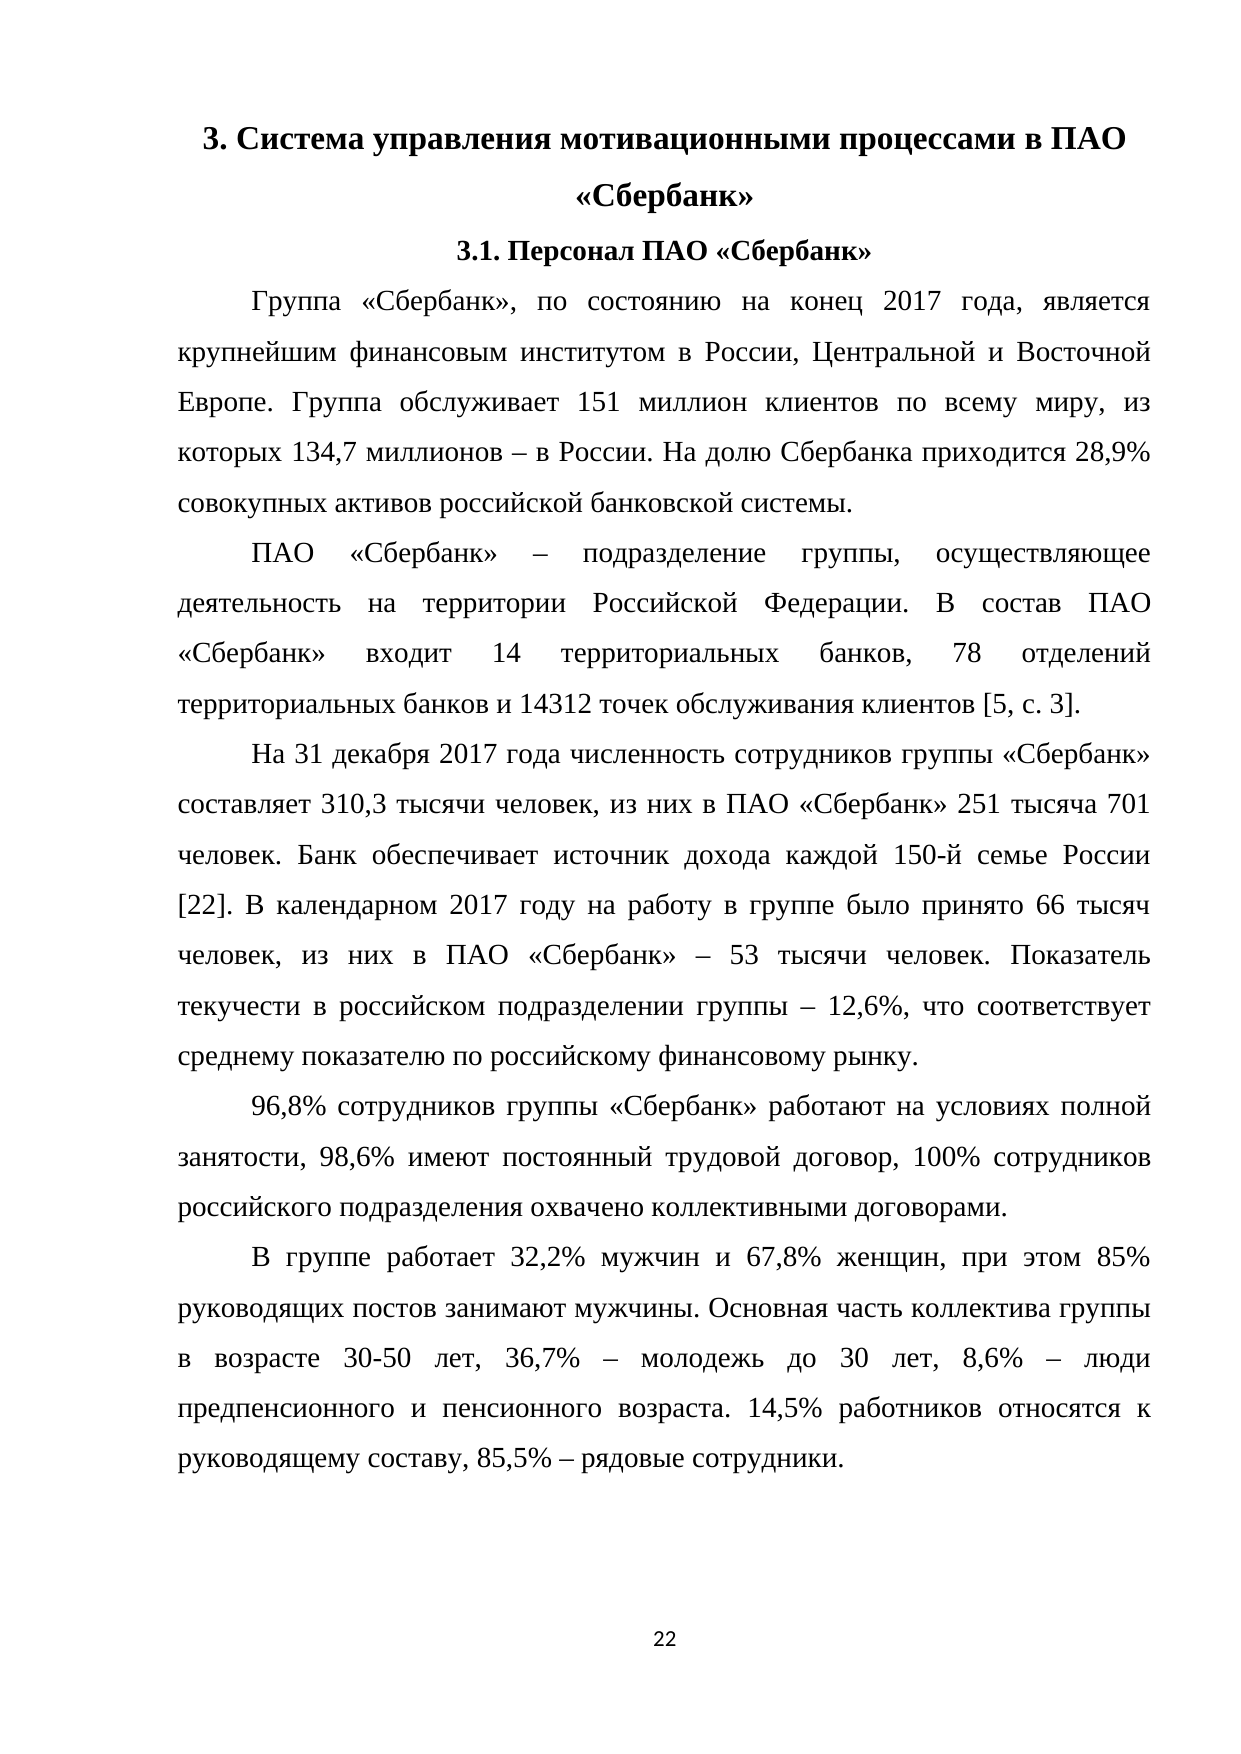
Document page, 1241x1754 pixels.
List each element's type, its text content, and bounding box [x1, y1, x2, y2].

list 96,8% сотрудников группы «Сбербанк» работают на условиях полной занятости, 98,6% имеют постоянный трудовой договор, 100% сотрудников российского подразделения охвачено коллективными договорами. [177, 1088, 1152, 1223]
list 3. Система управления мотивационными процессами в ПАО «Сбербанк» [177, 118, 1152, 214]
list ПАО «Сбербанк» – подразделение группы, осуществляющее деятельность на территории Российской Федерации. В состав ПАО «Сбербанк» входит 14 территориальных банков, 78 отделений территориальных банков и 14312 точек обслуживания клиентов [5, c. 3]. [177, 535, 1152, 719]
list В группе работает 32,2% мужчин и 67,8% женщин, при этом 85% руководящих постов занимают мужчины. Основная часть коллектива группы в возрасте 30-50 лет, 36,7% – молодежь до 30 лет, 8,6% – люди предпенсионного и пенсионного возраста. 14,5% работников относятся к руководящему составу, 85,5% – рядовые сотрудники. [177, 1239, 1152, 1474]
list Группа «Сбербанк», по состоянию на конец 2017 года, является крупнейшим финансовым институтом в России, Центральной и Восточной Европе. Группа обслуживает 151 миллион клиентов по всему миру, из которых 134,7 миллионов – в России. На долю Сбербанка приходится 28,9% совокупных активов российской банковской системы. [177, 283, 1152, 518]
list 3.1. Персонал ПАО «Сбербанк» [177, 233, 1152, 267]
list На 31 декабря 2017 года численность сотрудников группы «Сбербанк» составляет 310,3 тысячи человек, из них в ПАО «Сбербанк» 251 тысяча 701 человек. Банк обеспечивает источник дохода каждой 150-й семье России [22]. В календарном 2017 году на работу в группе было принято 66 тысяч человек, из них в ПАО «Сбербанк» – 53 тысячи человек. Показатель текучести в российском подразделении группы – 12,6%, что соответствует среднему показателю по российскому финансовому рынку. [177, 736, 1152, 1072]
